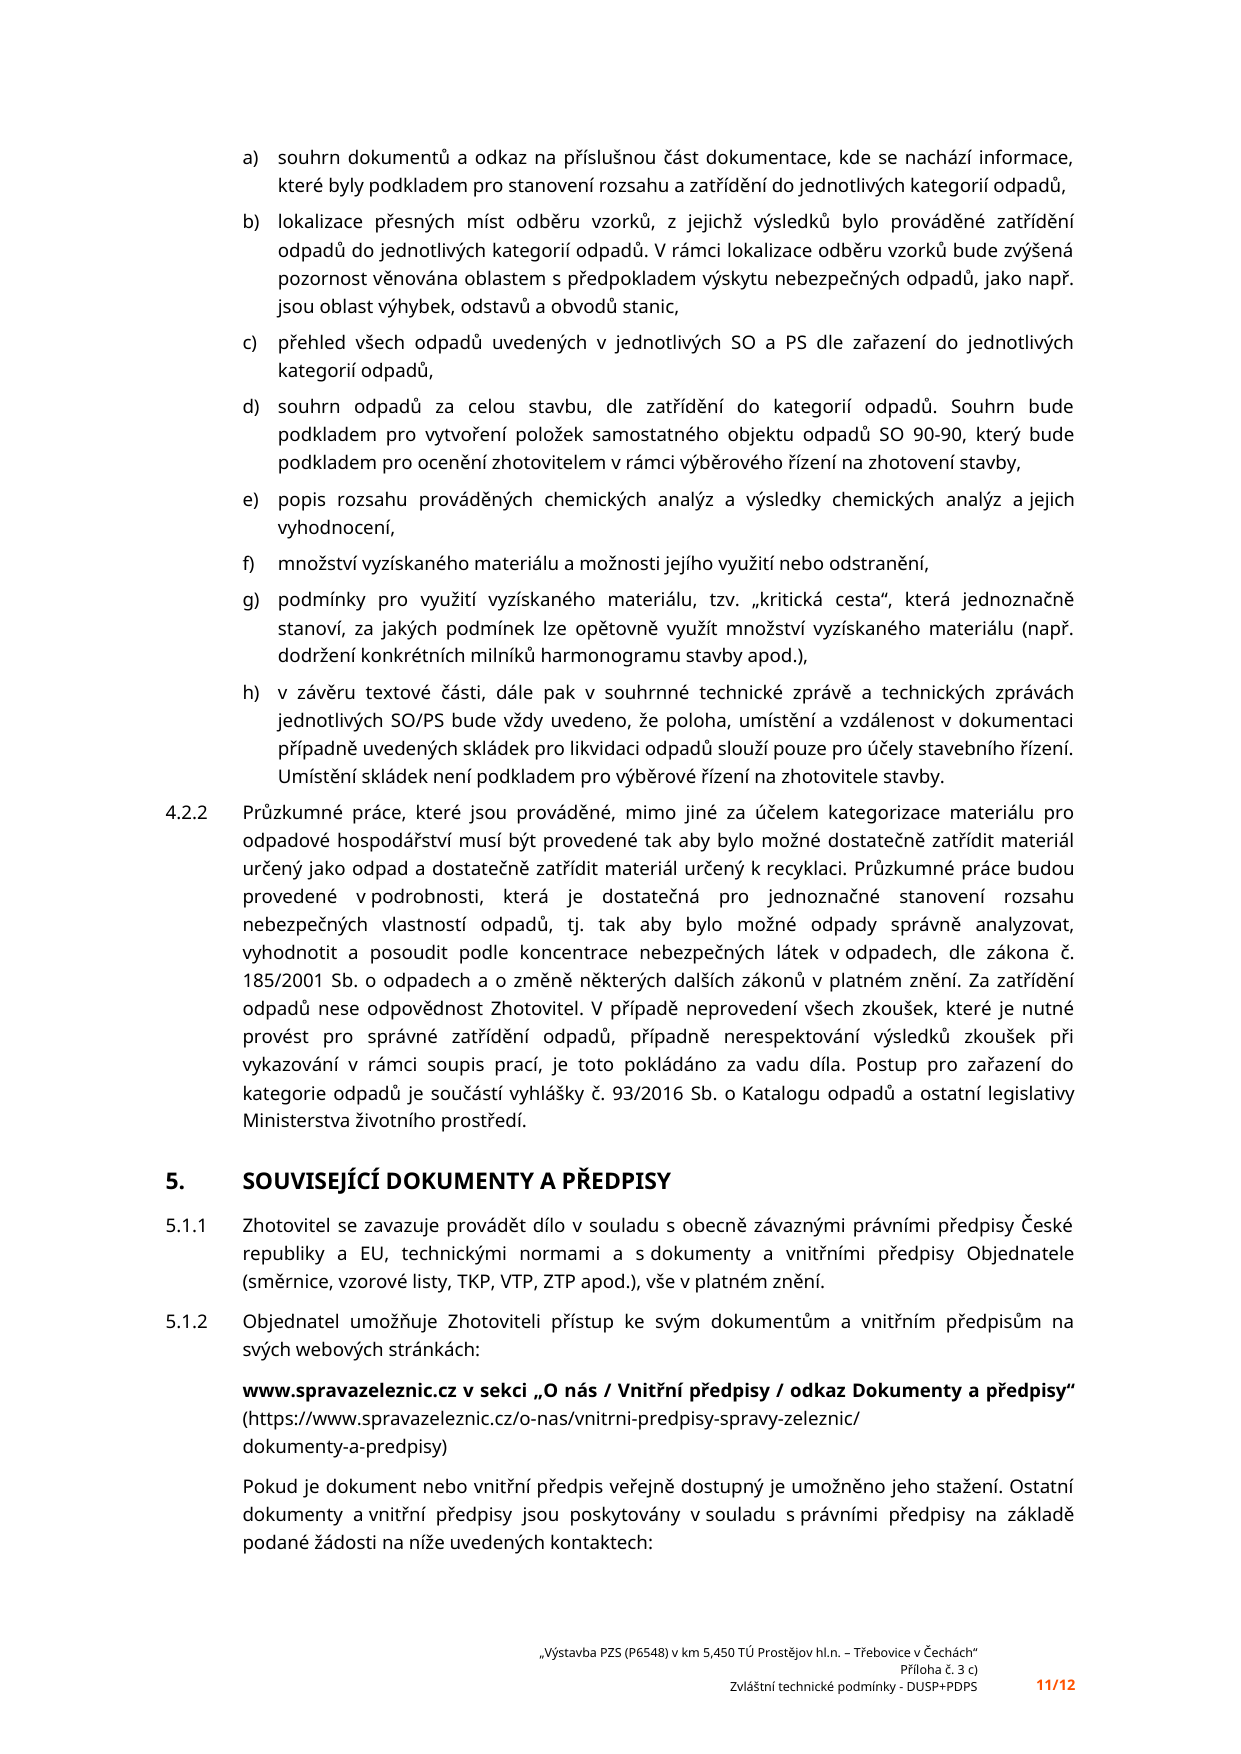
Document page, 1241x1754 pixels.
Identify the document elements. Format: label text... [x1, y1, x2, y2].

list popis rozsahu prováděných chemických analýz a výsledky chemických analýz a jejich vyhodnocení, [242, 486, 1075, 539]
text SOUVISEJÍCÍ DOKUMENTY A PŘEDPISY [165, 1165, 1075, 1196]
list souhrn odpadů za celou stavbu, dle zatřídění do kategorií odpadů. Souhrn bude podkladem pro vytvoření položek samostatného objektu odpadů SO 90-90, který bude podkladem pro ocenění zhotovitelem v rámci výběrového řízení na zhotovení stavby, [242, 394, 1075, 475]
list množství vyzískaného materiálu a možnosti jejího využití nebo odstranění, [242, 550, 1075, 576]
list souhrn dokumentů a odkaz na příslušnou část dokumentace, kde se nachází informace, které byly podkladem pro stanovení rozsahu a zatřídění do jednotlivých kategorií odpadů, [242, 144, 1075, 198]
list lokalizace přesných míst odběru vzorků, z jejichž výsledků bylo prováděné zatřídění odpadů do jednotlivých kategorií odpadů. V rámci lokalizace odběru vzorků bude zvýšená pozornost věnována oblastem s předpokladem výskytu nebezpečných odpadů, jako např. jsou oblast výhybek, odstavů a obvodů stanic, [242, 209, 1075, 318]
text Pokud je dokument nebo vnitřní předpis veřejně dostupný je umožněno jeho stažení. Ostatní dokumenty a vnitřní předpisy jsou poskytovány v souladu s právními předpisy na základě podané žádosti na níže uvedených kontaktech: [242, 1473, 1075, 1555]
text www.spravazeleznic.cz v sekci „O nás / Vnitřní předpisy / odkaz Dokumenty a předpisy“ (https://www.spravazeleznic.cz/o-nas/vnitrni-predpisy-spravy-zeleznic/ dokumenty-a-predpisy) [242, 1377, 1075, 1458]
list v závěru textové části, dále pak v souhrnné technické zprávě a technických zprávách jednotlivých SO/PS bude vždy uvedeno, že poloha, umístění a vzdálenost v dokumentaci případně uvedených skládek pro likvidaci odpadů slouží pouze pro účely stavebního řízení. Umístění skládek není podkladem pro výběrové řízení na zhotovitele stavby. [242, 679, 1075, 789]
list Průzkumné práce, které jsou prováděné, mimo jiné za účelem kategorizace materiálu pro odpadové hospodářství musí být provedené tak aby bylo možné dostatečně zatřídit materiál určený jako odpad a dostatečně zatřídit materiál určený k recyklaci. Průzkumné práce budou provedené v podrobnosti, která je dostatečná pro jednoznačné stanovení rozsahu nebezpečných vlastností odpadů, tj. tak aby bylo možné odpady správně analyzovat, vyhodnotit a posoudit podle koncentrace nebezpečných látek v odpadech, dle zákona č. 185/2001 Sb. o odpadech a o změně některých dalších zákonů v platném znění. Za zatřídění odpadů nese odpovědnost Zhotovitel. V případě neprovedení všech zkoušek, které je nutné provést pro správné zatřídění odpadů, případně nerespektování výsledků zkoušek při vykazování v rámci soupis prací, je toto pokládáno za vadu díla. Postup pro zařazení do kategorie odpadů je součástí vyhlášky č. 93/2016 Sb. o Katalogu odpadů a ostatní legislativy Ministerstva životního prostředí. [165, 799, 1075, 1133]
list podmínky pro využití vyzískaného materiálu, tzv. „kritická cesta“, která jednoznačně stanoví, za jakých podmínek lze opětovně využít množství vyzískaného materiálu (např. dodržení konkrétních milníků harmonogramu stavby apod.), [242, 587, 1075, 668]
text Objednatel umožňuje Zhotoviteli přístup ke svým dokumentům a vnitřním předpisům na svých webových stránkách: [165, 1308, 1075, 1362]
list přehled všech odpadů uvedených v jednotlivých SO a PS dle zařazení do jednotlivých kategorií odpadů, [242, 329, 1075, 383]
text Zhotovitel se zavazuje provádět dílo v souladu s obecně závaznými právními předpisy České republiky a EU, technickými normami a s dokumenty a vnitřními předpisy Objednatele (směrnice, vzorové listy, TKP, VTP, ZTP apod.), vše v platném znění. [165, 1212, 1075, 1293]
